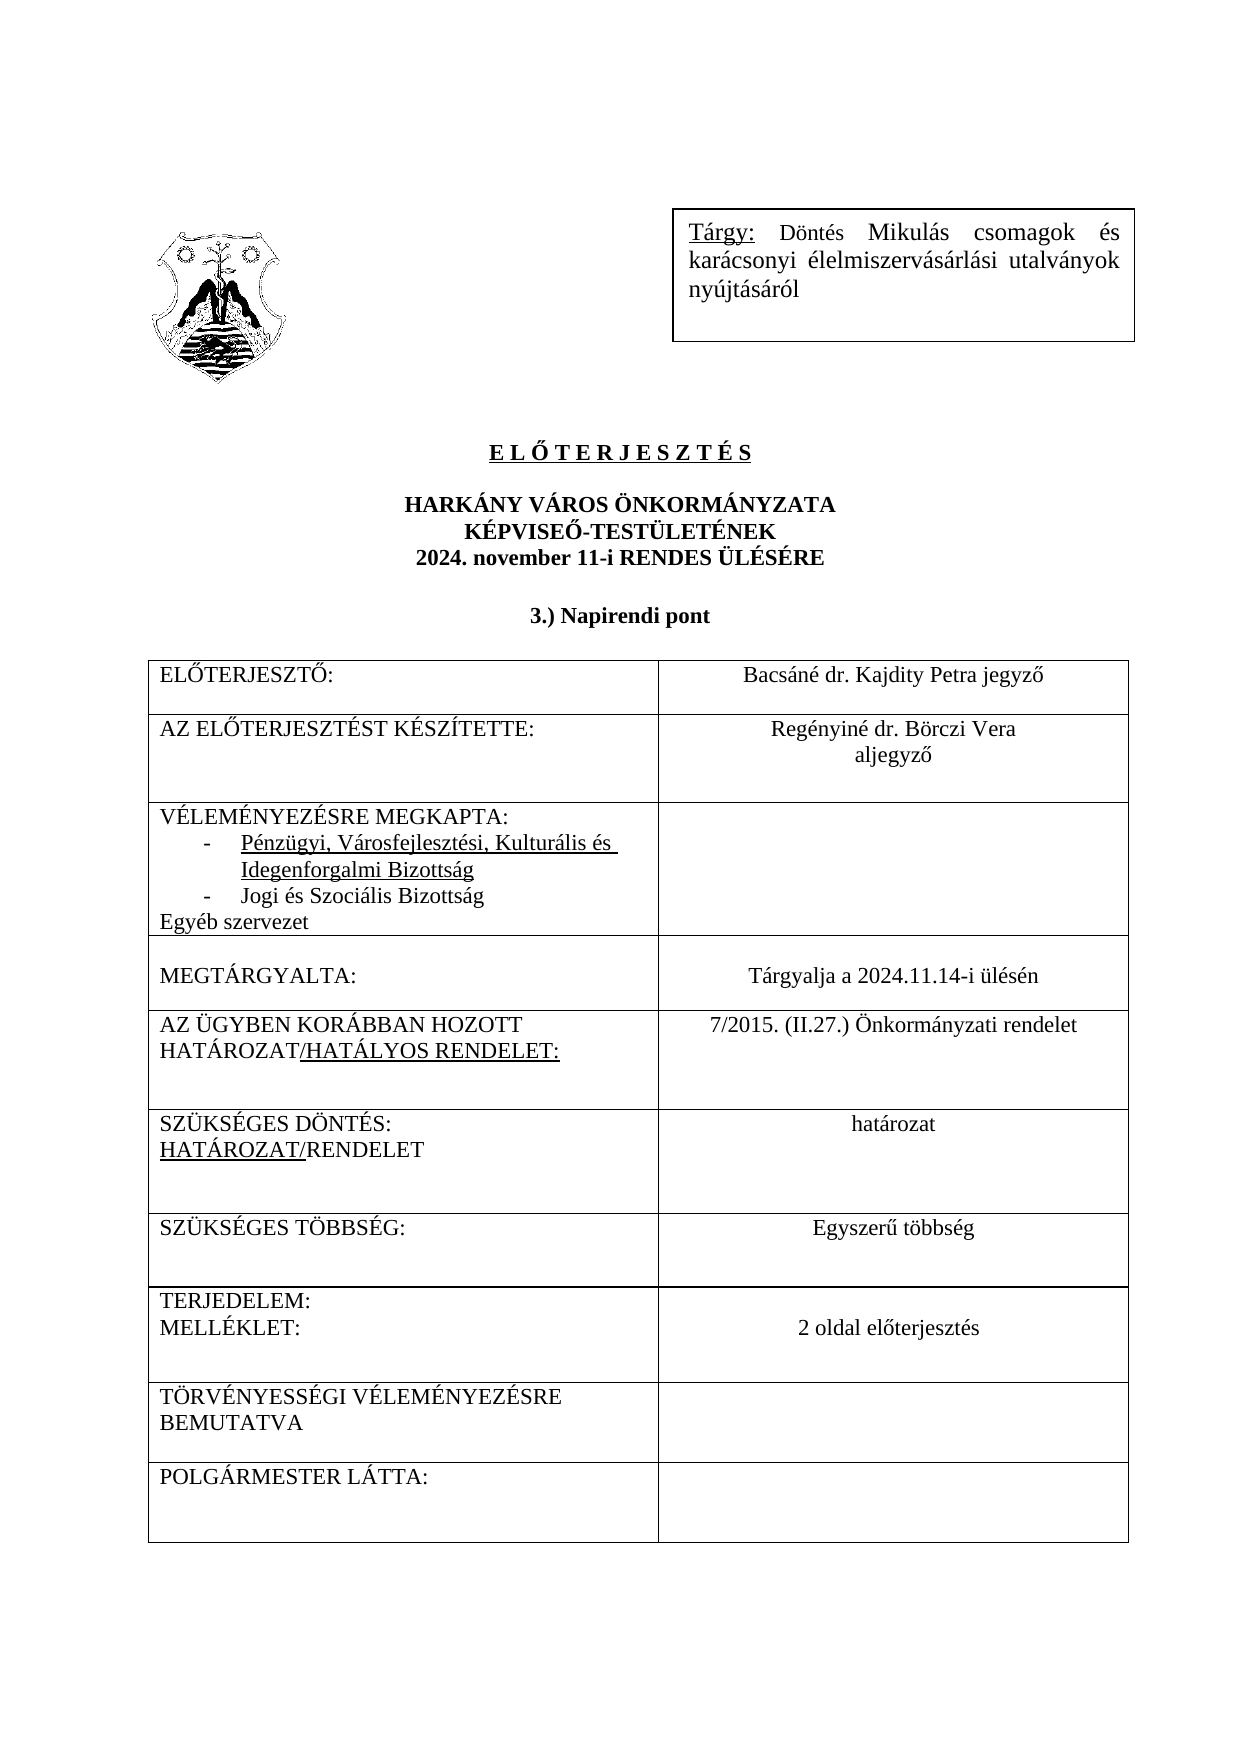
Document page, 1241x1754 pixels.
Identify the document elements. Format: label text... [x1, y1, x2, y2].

table_cell határozat [659, 1110, 1128, 1213]
table_cell [659, 803, 1128, 935]
table_cell POLGÁRMESTER LÁTTA: [149, 1463, 658, 1542]
text KÉPVISEŐ-TESTÜLETÉNEK [148, 518, 1093, 544]
table_cell [659, 1383, 1128, 1462]
table_cell 2 oldal előterjesztés [659, 1288, 1128, 1382]
table_header ELŐTERJESZTŐ: [149, 661, 658, 714]
table_cell [659, 1463, 1128, 1542]
table_cell AZ ÜGYBEN KORÁBBAN HOZOTT HATÁROZAT/HATÁLYOS RENDELET: [149, 1011, 658, 1109]
table_cell VÉLEMÉNYEZÉSRE MEGKAPTA: Pénzügyi, Városfejlesztési, Kulturális és Idegenforgalmi Bizottság Jogi és Szociális Bizottság Egyéb szervezet [149, 803, 658, 935]
text 2024. november 11-i RENDES ÜLÉSÉRE [148, 544, 1093, 571]
table_cell MEGTÁRGYALTA: [149, 936, 658, 1010]
table_cell AZ ELŐTERJESZTÉST KÉSZÍTETTE: [149, 715, 658, 802]
table_header Bacsáné dr. Kajdity Petra jegyző [659, 661, 1128, 714]
table_cell TÖRVÉNYESSÉGI VÉLEMÉNYEZÉSRE BEMUTATVA [149, 1383, 658, 1462]
table_cell Regényiné dr. Börczi Vera aljegyző [659, 715, 1128, 802]
table_cell 7/2015. (II.27.) Önkormányzati rendelet [659, 1011, 1128, 1109]
table_cell TERJEDELEM: MELLÉKLET: [149, 1288, 658, 1382]
text E L Ő T E R J E S Z T É S [148, 439, 1093, 465]
text 3.) Napirendi pont [148, 602, 1093, 628]
text HARKÁNY VÁROS ÖNKORMÁNYZATA [148, 491, 1093, 518]
table_cell Tárgyalja a 2024.11.14-i ülésén [659, 936, 1128, 1010]
picture [147, 226, 292, 386]
table_cell SZÜKSÉGES DÖNTÉS: HATÁROZAT/RENDELET [149, 1110, 658, 1213]
table_cell SZÜKSÉGES TÖBBSÉG: [149, 1214, 658, 1286]
table_cell Egyszerű többség [659, 1214, 1128, 1286]
